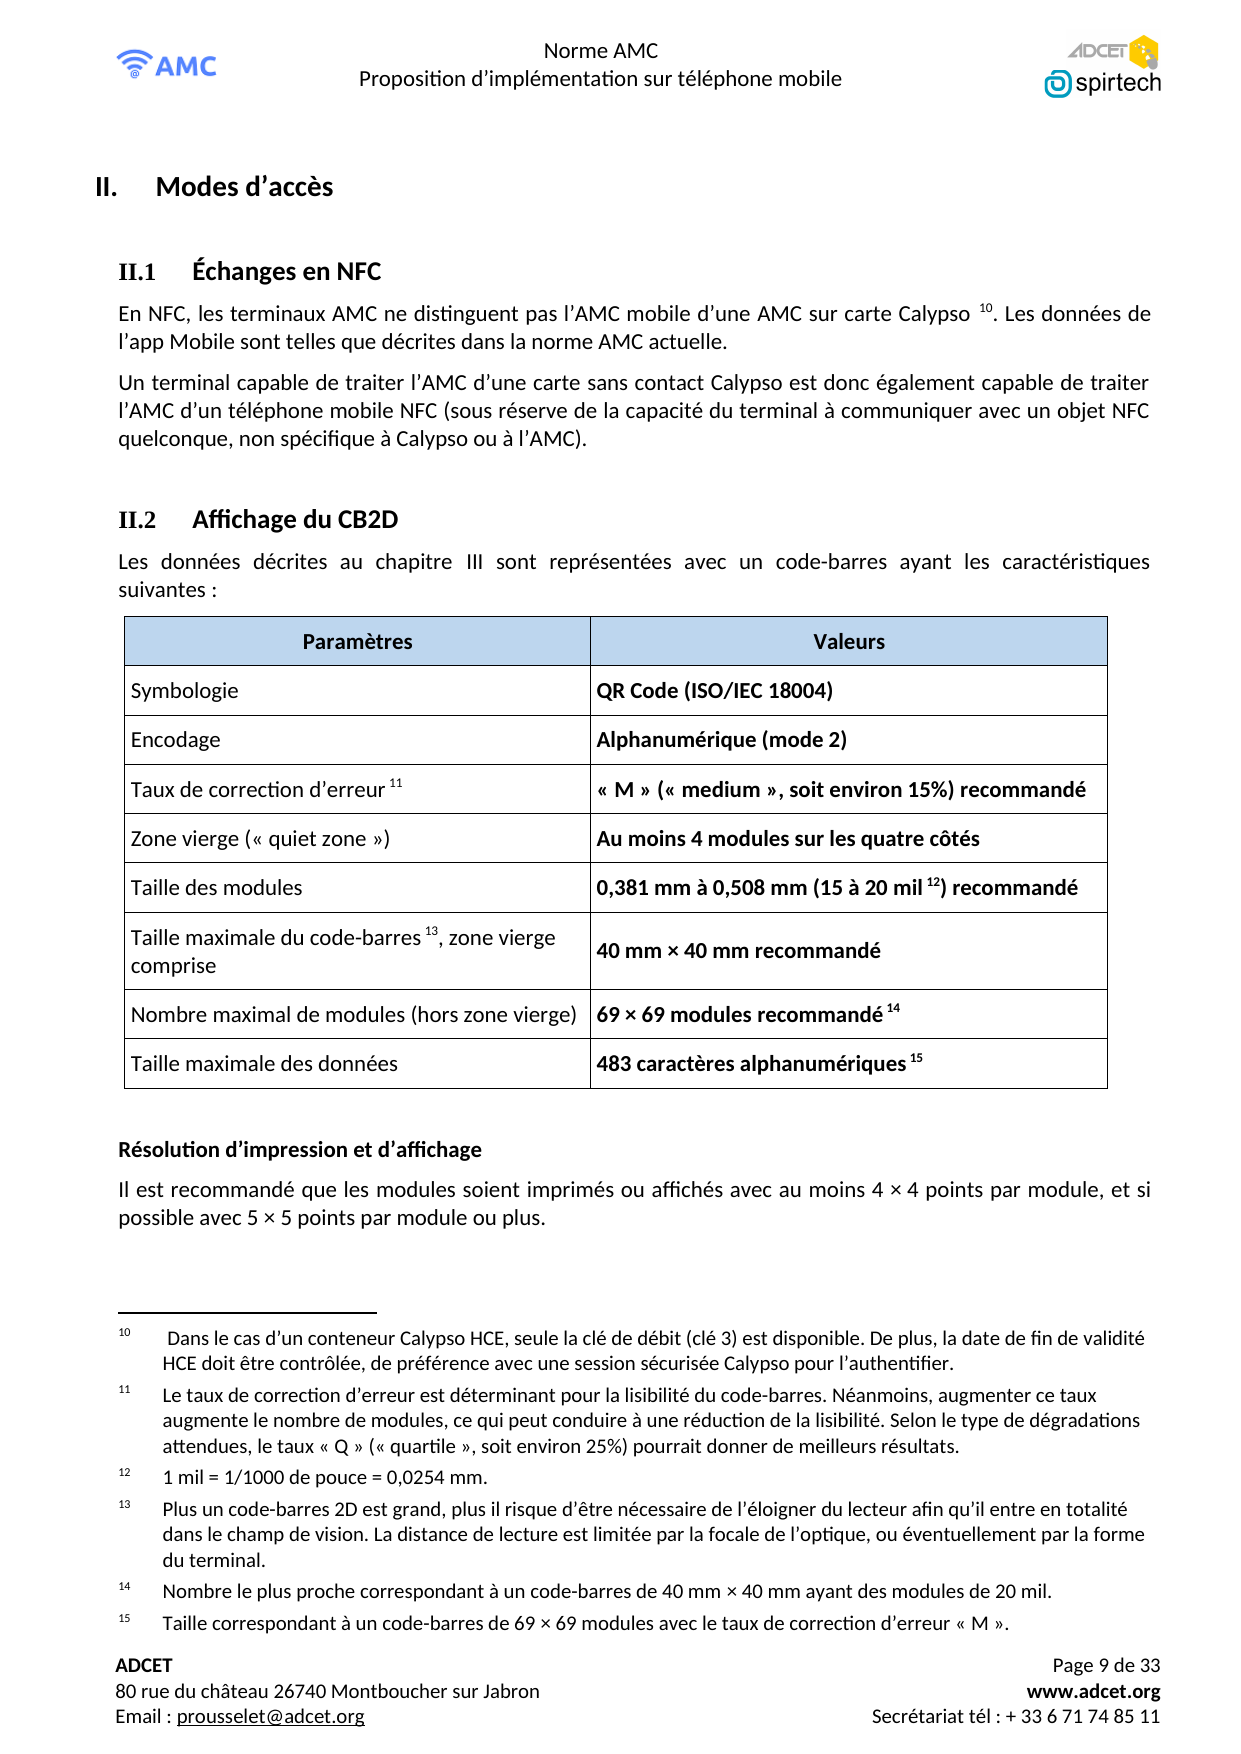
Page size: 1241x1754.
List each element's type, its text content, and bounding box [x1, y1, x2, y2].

text Il est recommandé que les modules soient imprimés ou affichés avec au moins 4 × 4 points par module, et si possible avec 5 × 5 points par module ou plus. [118, 1176, 1152, 1232]
table_cell 69 × 69 modules recommandé [591, 990, 1107, 1038]
picture [115, 34, 220, 93]
table_cell QR Code (ISO/IEC 18004) [591, 666, 1107, 714]
table_header Paramètres [125, 617, 590, 665]
subtitle Échanges en NFC [118, 254, 1152, 287]
table_cell Taille maximale des données [125, 1039, 590, 1087]
table_cell 483 caractères alphanumériques [591, 1039, 1107, 1087]
table_cell Symbologie [125, 666, 590, 714]
table_cell Encodage [125, 716, 590, 764]
text En NFC, les terminaux AMC ne distinguent pas l’AMC mobile d’une AMC sur carte Calypso . Les données de l’app Mobile sont telles que décrites dans la norme AMC actuelle. [118, 299, 1152, 355]
table_cell 40 mm × 40 mm recommandé [591, 913, 1107, 989]
table_cell « M » (« medium », soit environ 15%) recommandé [591, 765, 1107, 813]
table_cell Alphanumérique (mode 2) [591, 716, 1107, 764]
table_cell Nombre maximal de modules (hors zone vierge) [125, 990, 590, 1038]
text Résolution d’impression et d’affichage [118, 1135, 1152, 1163]
table_cell Taille maximale du code-barres , zone vierge comprise [125, 913, 590, 989]
table_cell 0,381 mm à 0,508 mm (15 à 20 mil ) recommandé [591, 863, 1107, 912]
table_cell Taux de correction d’erreur [125, 765, 590, 813]
table_cell Taille des modules [125, 863, 590, 912]
table_cell Zone vierge (« quiet zone ») [125, 814, 590, 862]
text Un terminal capable de traiter l’AMC d’une carte sans contact Calypso est donc également capable de traiter l’AMC d’un téléphone mobile NFC (sous réserve de la capacité du terminal à communiquer avec un objet NFC quelconque, non spécifique à Calypso ou à l’AMC). [118, 368, 1152, 452]
picture [1055, 80, 1061, 87]
picture [1044, 70, 1068, 94]
table_header Valeurs [591, 617, 1107, 665]
picture [1066, 29, 1161, 98]
subtitle Modes d’accès [118, 168, 1152, 204]
subtitle Affichage du CB2D [118, 502, 1152, 535]
table_cell Au moins 4 modules sur les quatre côtés [591, 814, 1107, 862]
text Les données décrites au chapitre III sont représentées avec un code-barres ayant les caractéristiques suivantes : [118, 547, 1152, 603]
